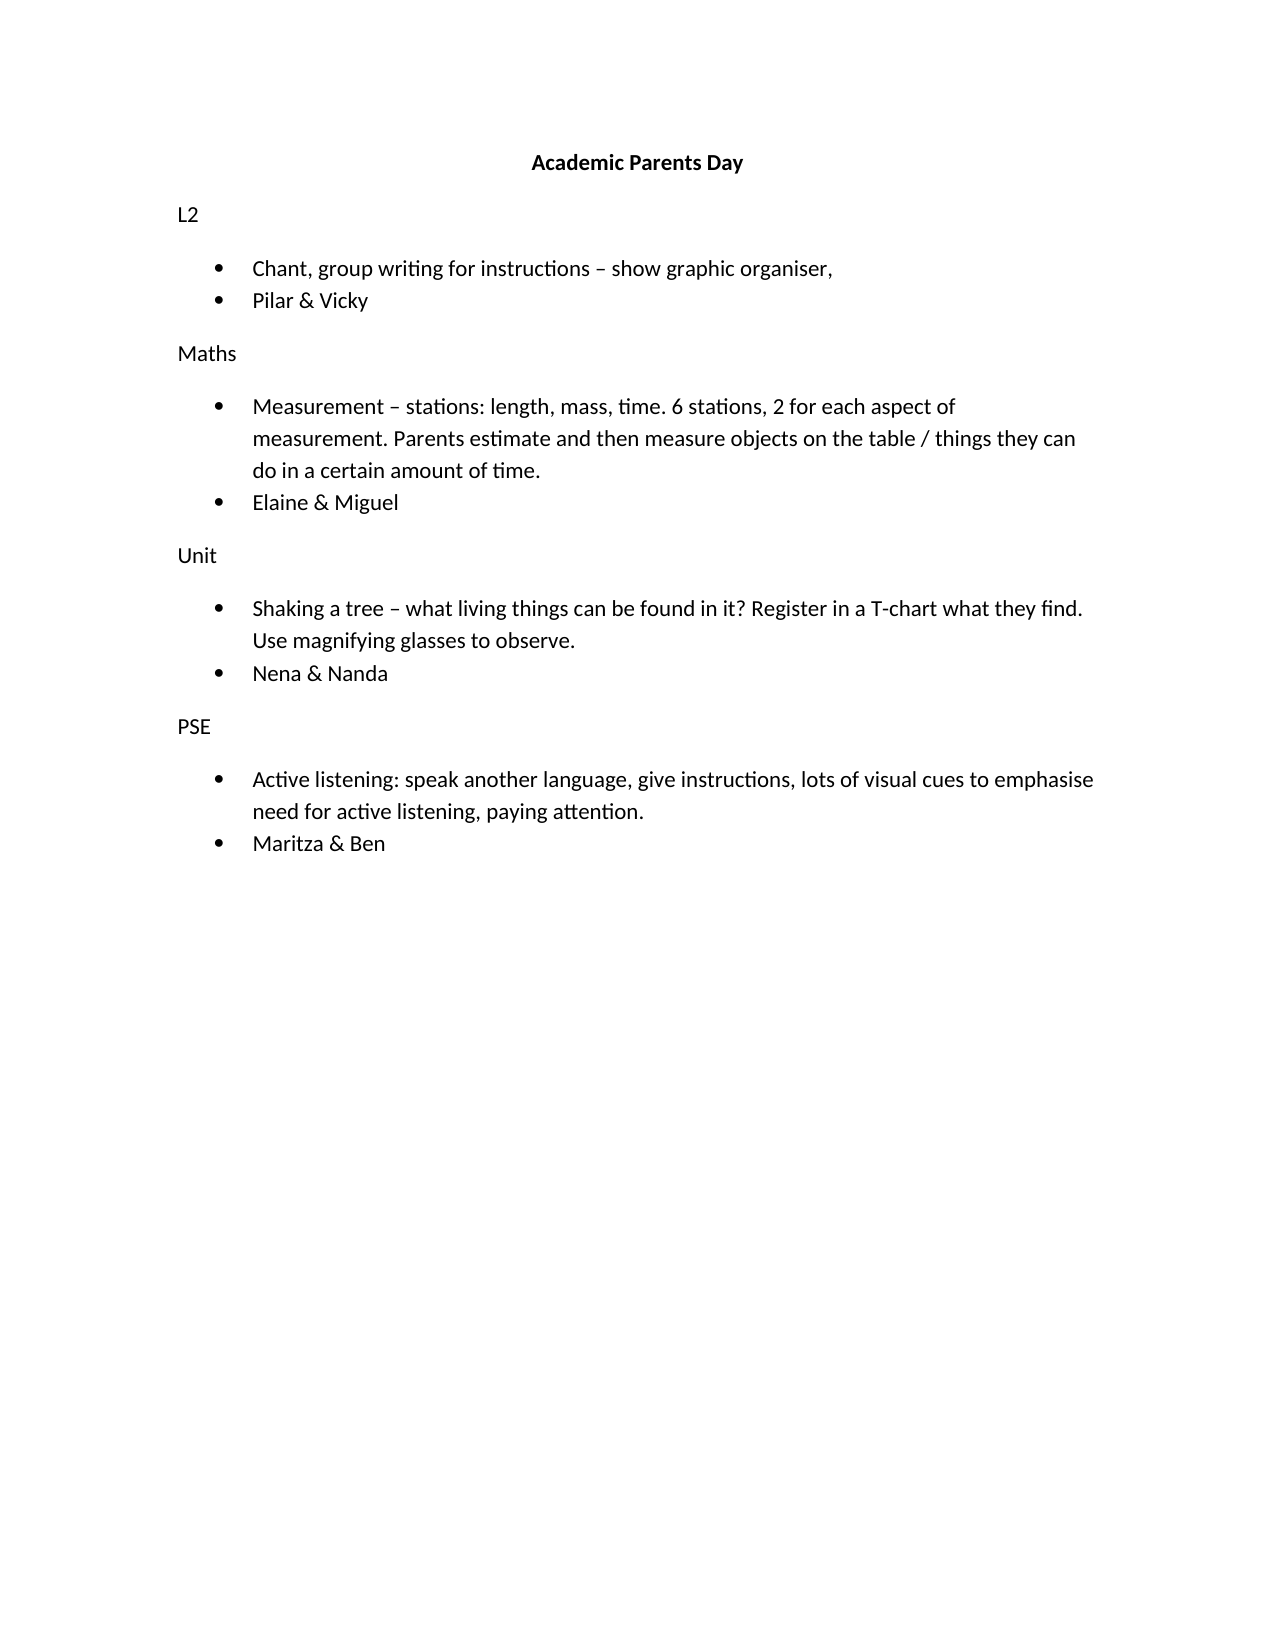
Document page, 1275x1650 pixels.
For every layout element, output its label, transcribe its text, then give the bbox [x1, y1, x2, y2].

text Academic Parents Day [177, 148, 1098, 176]
text Unit [177, 541, 1098, 569]
list Measurement – stations: length, mass, time. 6 stations, 2 for each aspect of measurement. Parents estimate and then measure objects on the table / things they can do in a certain amount of time. [215, 392, 1098, 484]
text PSE [177, 712, 1098, 740]
list Chant, group writing for instructions – show graphic organiser, [215, 254, 1098, 282]
list Pilar & Vicky [215, 286, 1098, 314]
list Active listening: speak another language, give instructions, lots of visual cues to emphasise need for active listening, paying attention. [215, 765, 1098, 825]
text Maths [177, 339, 1098, 367]
list Elaine & Miguel [215, 488, 1098, 516]
list Shaking a tree – what living things can be found in it? Register in a T-chart what they find. Use magnifying glasses to observe. [215, 594, 1098, 655]
list Maritza & Ben [215, 829, 1098, 857]
text L2 [177, 201, 1098, 229]
list Nena & Nanda [215, 659, 1098, 687]
